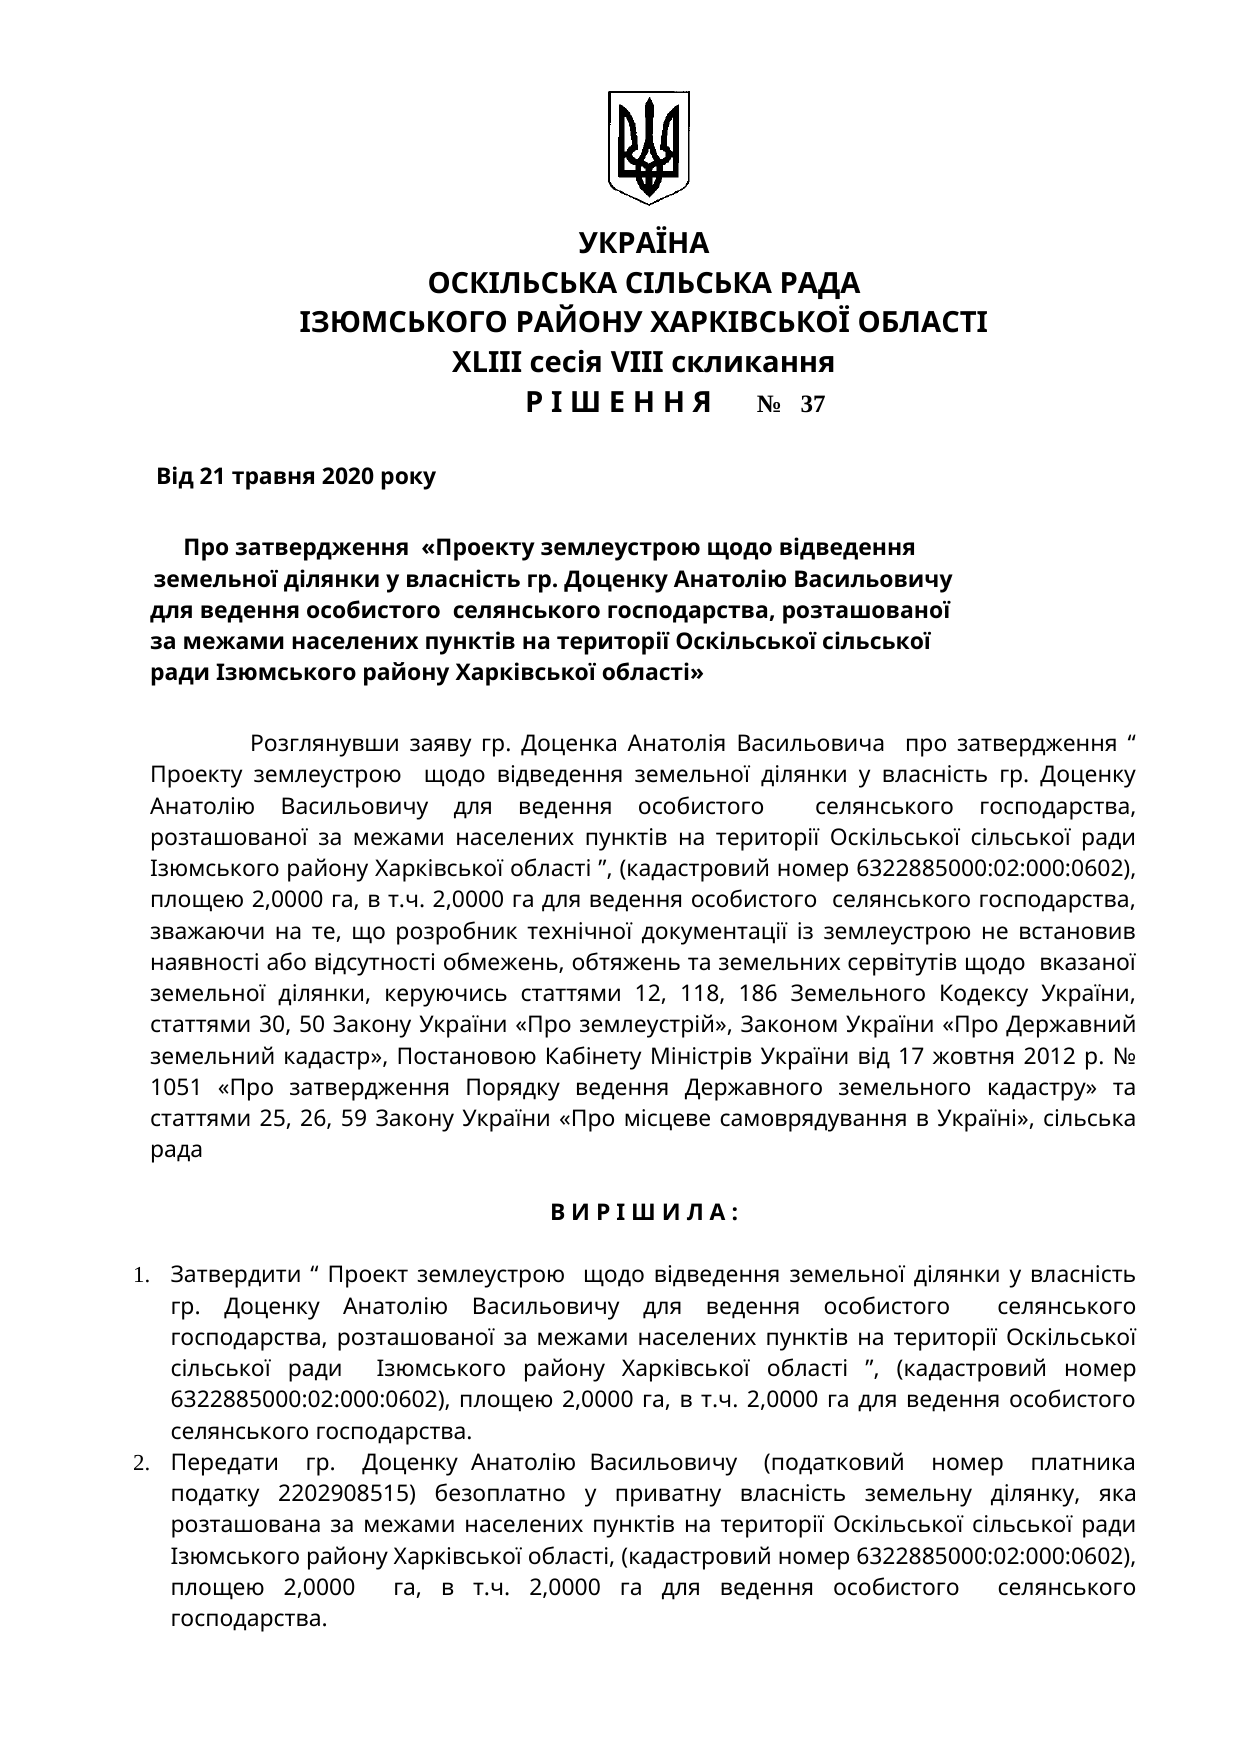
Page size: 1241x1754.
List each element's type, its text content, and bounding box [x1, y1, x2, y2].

list Затвердити “ Проект землеустрою щодо відведення земельної ділянки у власність гр. Доценку Анатолію Васильовичу для ведення особистого селянського господарства, розташованої за межами населених пунктів на території Оскільської сільської ради Ізюмського району Харківської області ”, (кадастровий номер 6322885000:02:000:0602), площею 2,0000 га, в т.ч. 2,0000 га для ведення особистого селянського господарства. [133, 1258, 1137, 1446]
text за межами населених пунктів на території Оскільської сільської [150, 625, 1137, 656]
text ради Ізюмського району Харківської області» [150, 656, 1137, 687]
text Р І Ш Е Н Н Я № 37 [100, 381, 1137, 421]
text ОСКІЛЬСЬКА СІЛЬСЬКА РАДА [150, 262, 1137, 302]
text ХLІІІ сесія VІІІ скликання [150, 341, 1137, 381]
text для ведення особистого селянського господарства, розташованої [150, 594, 1137, 625]
text Від 21 травня 2020 року [150, 460, 1137, 492]
text ІЗЮМСЬКОГО РАЙОНУ ХАРКІВСЬКОЇ ОБЛАСТІ [150, 302, 1137, 341]
text В И Р І Ш И Л А : [150, 1196, 1137, 1227]
table_header [111, 89, 1130, 222]
text земельної ділянки у власність гр. Доценку Анатолію Васильовичу [100, 562, 1137, 594]
text УКРАЇНА [150, 222, 1137, 262]
text Про затвердження «Проекту землеустрою щодо відведення [100, 531, 1137, 562]
list Передати гр. Доценку Анатолію Васильовичу (податковий номер платника податку 2202908515) безоплатно у приватну власність земельну ділянку, яка розташована за межами населених пунктів на території Оскільської сільської ради Ізюмського району Харківської області, (кадастровий номер 6322885000:02:000:0602), площею 2,0000 га, в т.ч. 2,0000 га для ведення особистого селянського господарства. [133, 1446, 1137, 1633]
text Розглянувши заяву гр. Доценка Анатолія Васильовича про затвердження “ Проекту землеустрою щодо відведення земельної ділянки у власність гр. Доценку Анатолію Васильовичу для ведення особистого селянського господарства, розташованої за межами населених пунктів на території Оскільської сільської ради Ізюмського району Харківської області ”, (кадастровий номер 6322885000:02:000:0602), площею 2,0000 га, в т.ч. 2,0000 га для ведення особистого селянського господарства, зважаючи на те, що розробник технічної документації із землеустрою не встановив наявності або відсутності обмежень, обтяжень та земельних сервітутів щодо вказаної земельної ділянки, керуючись статтями 12, 118, 186 Земельного Кодексу України, статтями 30, 50 Закону України «Про землеустрій», Законом України «Про Державний земельний кадастр», Постановою Кабінету Міністрів України від 17 жовтня 2012 р. № 1051 «Про затвердження Порядку ведення Державного земельного кадастру» та статтями 25, 26, 59 Закону України «Про місцеве самоврядування в Україні», сільська рада [150, 727, 1137, 1165]
